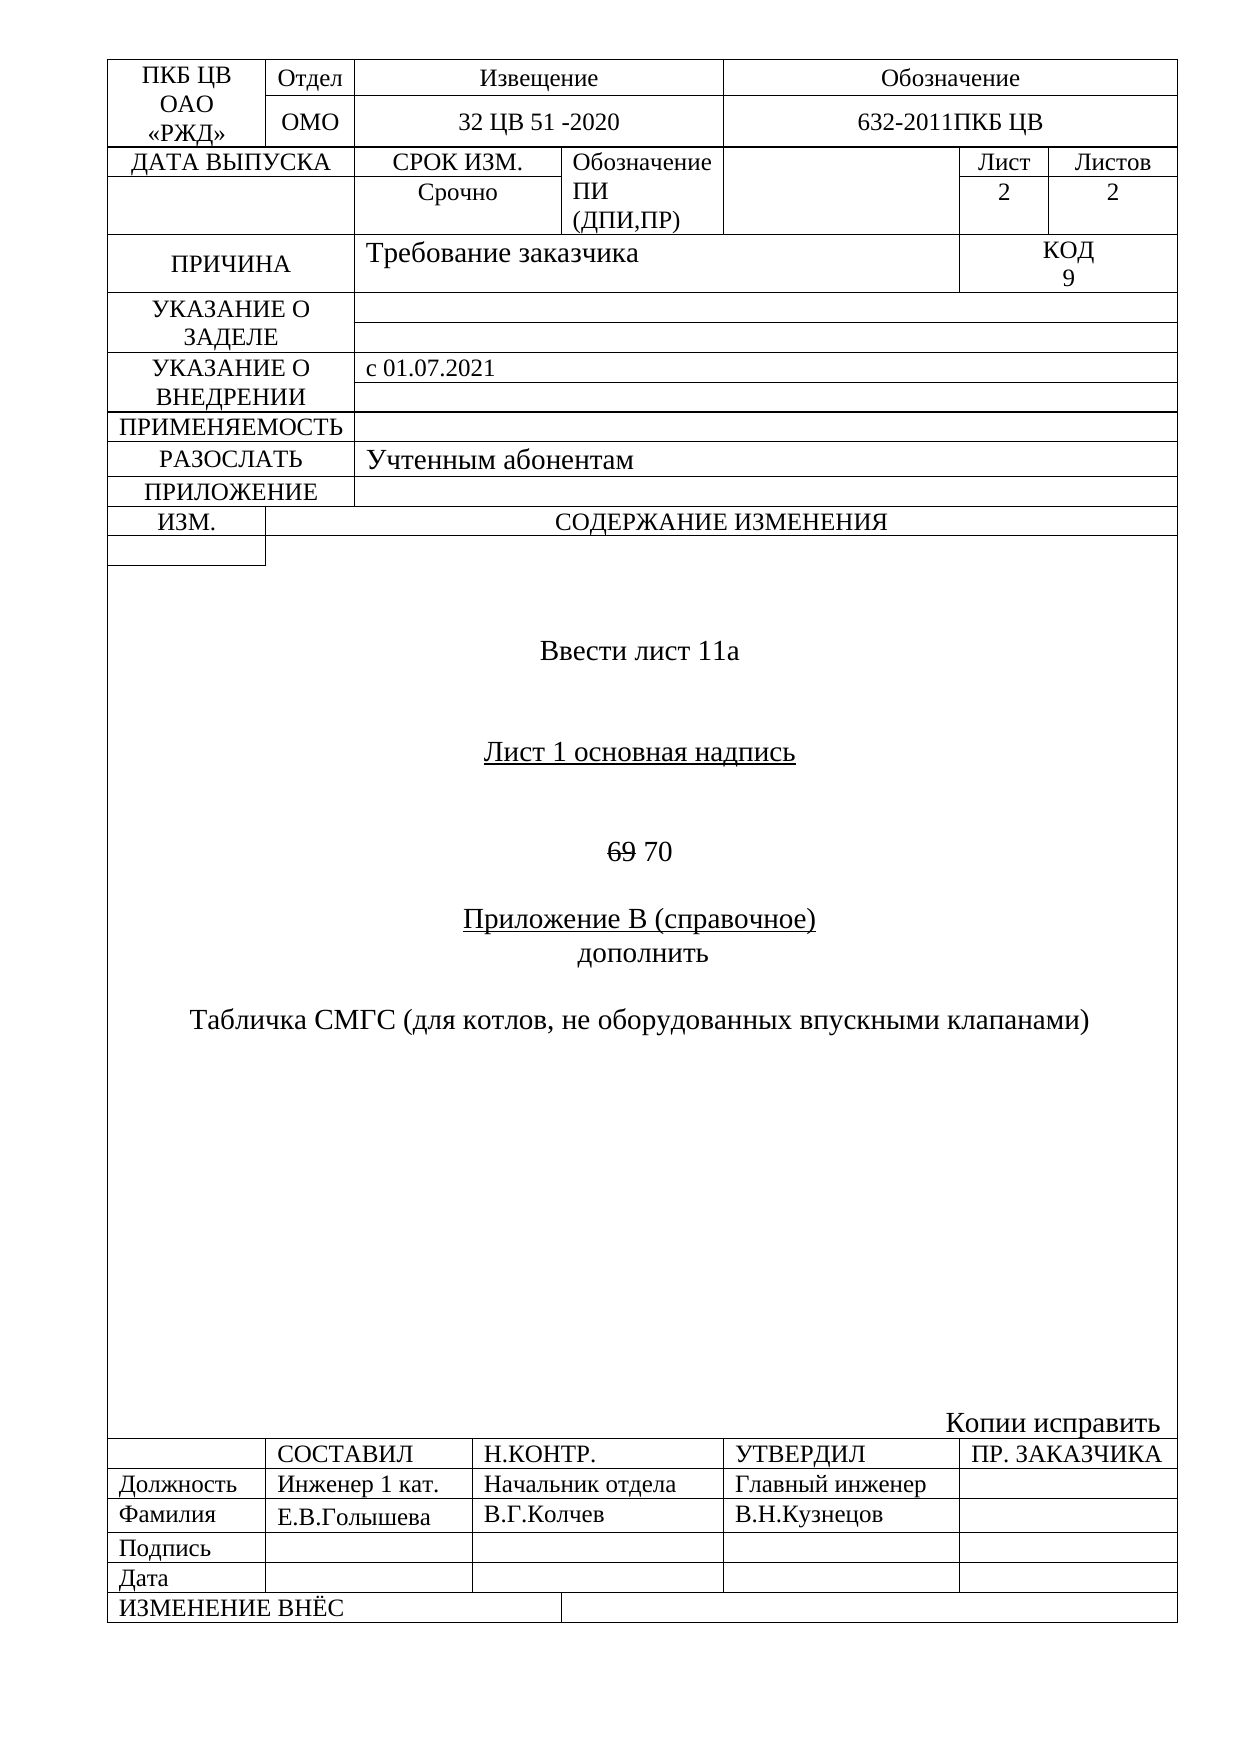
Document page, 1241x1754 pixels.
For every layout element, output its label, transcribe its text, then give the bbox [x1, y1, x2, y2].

table_cell [960, 1533, 1177, 1562]
table_cell ПРИЛОЖЕНИЕ [108, 477, 354, 506]
table_cell [473, 1563, 723, 1592]
table_cell [724, 1563, 959, 1592]
table_cell Главный инженер [724, 1469, 959, 1498]
table_cell ДАТА ВЫПУСКА [108, 148, 354, 176]
table_cell с 01.07.2021 [355, 353, 1177, 382]
table_cell Дата [108, 1563, 265, 1592]
table_cell [355, 293, 1177, 322]
table_cell ПРИМЕНЯЕМОСТЬ [108, 413, 354, 441]
table_cell Подпись [108, 1533, 265, 1562]
table_cell В.Г.Колчев [473, 1499, 723, 1532]
table_cell Требование заказчика [355, 235, 959, 292]
table_cell [355, 413, 1177, 441]
table_cell Учтенным абонентам [355, 442, 1177, 476]
table_cell Е.В.Голышева [266, 1499, 472, 1532]
table_cell [960, 1469, 1177, 1498]
table_cell УКАЗАНИЕ О ЗАДЕЛЕ [108, 293, 354, 352]
table_cell Лист [960, 148, 1048, 176]
table_cell 32 ЦВ 51 -2020 [355, 96, 723, 146]
table_header ПКБ ЦВ ОАО «РЖД» [108, 60, 265, 146]
table_cell В.Н.Кузнецов [724, 1499, 959, 1532]
table_cell УТВЕРДИЛ [724, 1439, 959, 1468]
table_header Обозначение [724, 60, 1177, 95]
table_cell [355, 477, 1177, 506]
table_cell [266, 1563, 472, 1592]
table_cell СРОК ИЗМ. [355, 148, 561, 176]
table_header Извещение [355, 60, 723, 95]
table_cell [473, 1533, 723, 1562]
table_cell ПРИЧИНА [108, 235, 354, 292]
table_cell УКАЗАНИЕ О ВНЕДРЕНИИ [108, 353, 354, 411]
table_cell Должность [108, 1469, 265, 1498]
table_cell РАЗОСЛАТЬ [108, 442, 354, 476]
table_cell СОСТАВИЛ [266, 1439, 472, 1468]
table_cell Фамилия [108, 1499, 265, 1532]
table_cell [355, 383, 1177, 411]
table_cell [960, 1563, 1177, 1592]
table_cell [562, 1593, 1177, 1622]
table_cell ИЗМЕНЕНИЕ ВНЁС [108, 1593, 561, 1622]
table_cell [108, 177, 354, 234]
table_cell СОДЕРЖАНИЕ ИЗМЕНЕНИЯ [266, 507, 1177, 535]
table_cell Листов [1049, 148, 1177, 176]
table_cell 632-2011ПКБ ЦВ [724, 96, 1177, 146]
table_cell ИЗМ. [108, 507, 265, 535]
table_cell КОД 9 [960, 235, 1177, 292]
table_cell Н.КОНТР. [473, 1439, 723, 1468]
table_header Отдел [266, 60, 354, 95]
table_cell [108, 1439, 265, 1468]
table_cell [108, 536, 265, 565]
table_cell [266, 1533, 472, 1562]
table_cell Начальник отдела [473, 1469, 723, 1498]
table_cell Срочно [355, 177, 561, 234]
table_cell [960, 1499, 1177, 1532]
table_cell ПР. ЗАКАЗЧИКА [960, 1439, 1177, 1468]
table_cell 2 [1049, 177, 1177, 234]
table_cell [355, 323, 1177, 352]
table_cell [266, 536, 1177, 565]
table_cell [724, 1533, 959, 1562]
table_cell ОМО [266, 96, 354, 146]
table_cell 2 [960, 177, 1048, 234]
table_cell Обозначение ПИ (ДПИ,ПР) [562, 148, 723, 234]
table_cell [724, 148, 959, 234]
table_cell Ввести лист 11а Лист 1 основная надпись 69 70 Приложение В (справочное) дополнить Табличка СМГС (для котлов, не оборудованных впускными клапанами) Копии исправить [108, 565, 1177, 1438]
table_cell Инженер 1 кат. [266, 1469, 472, 1498]
